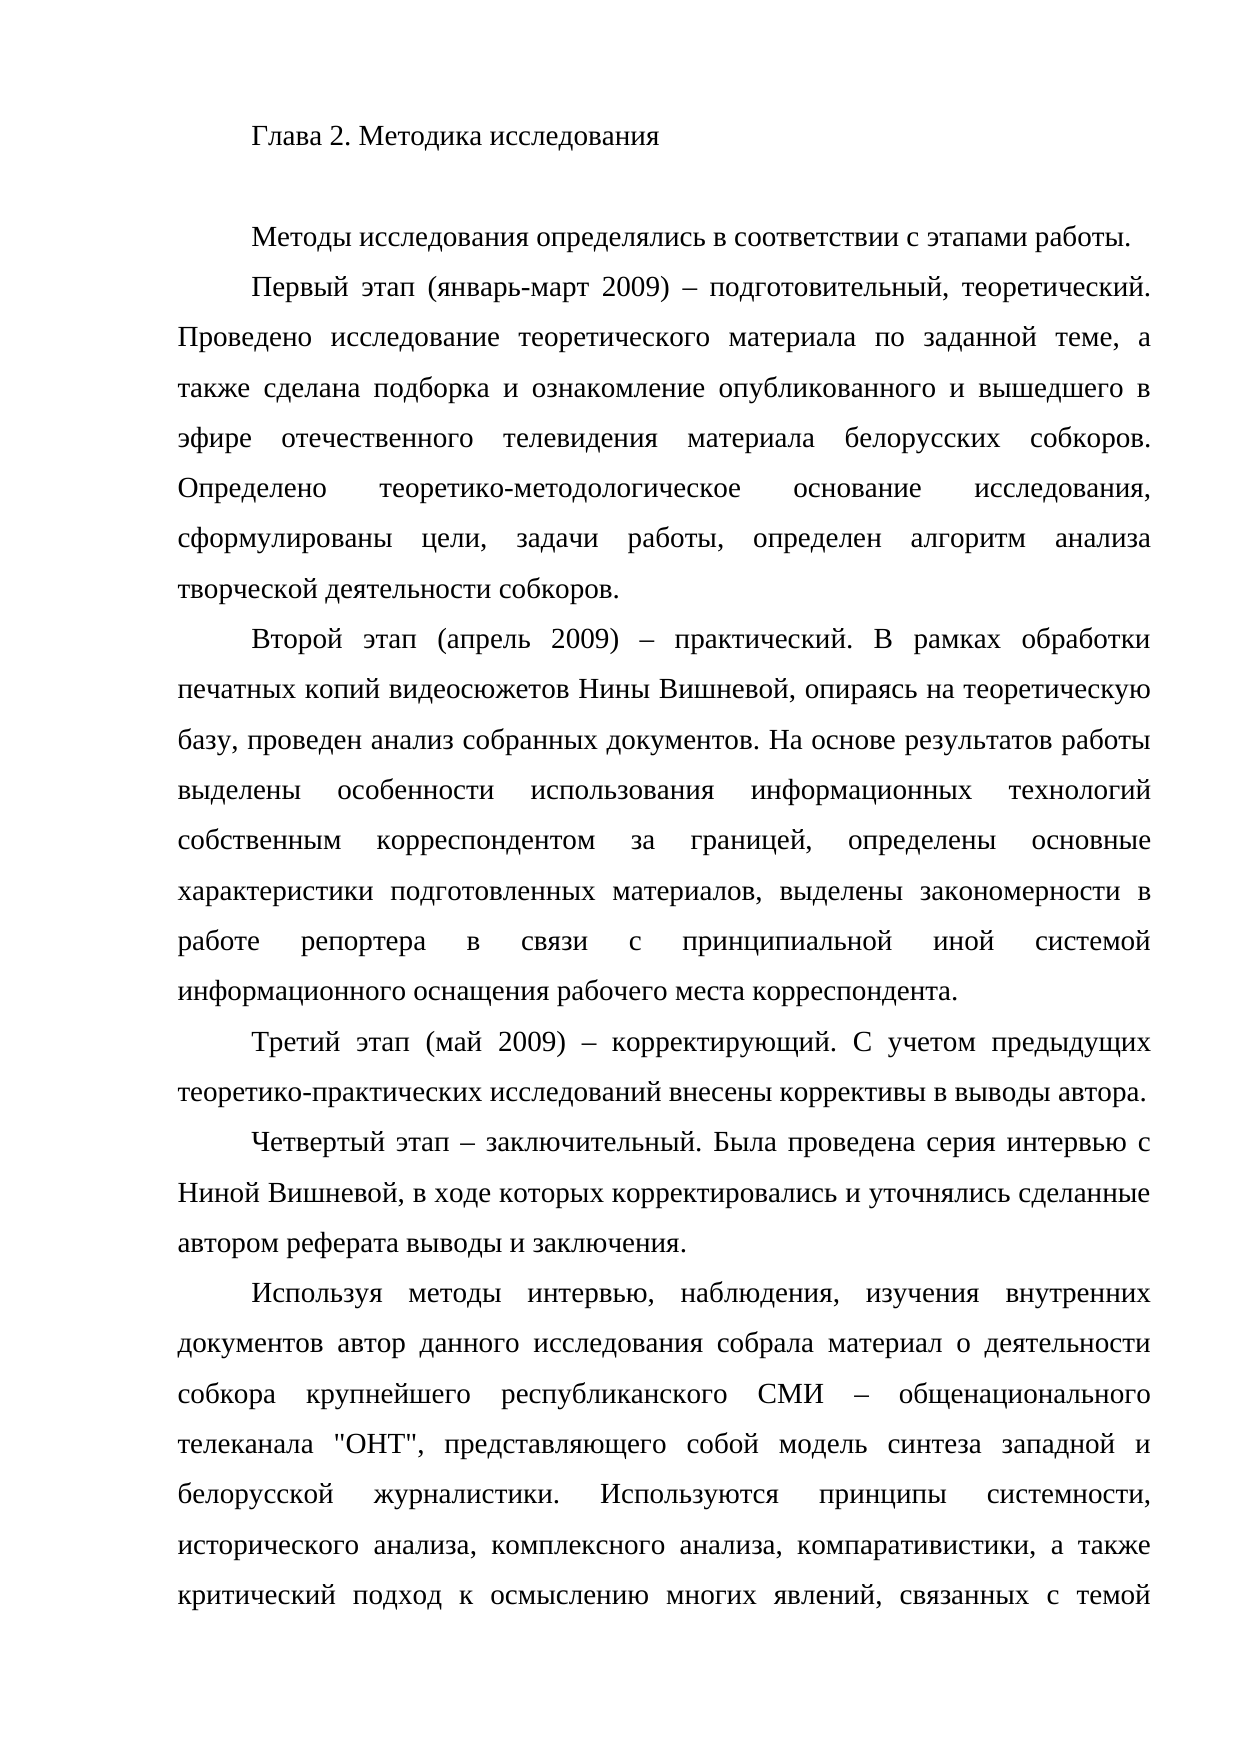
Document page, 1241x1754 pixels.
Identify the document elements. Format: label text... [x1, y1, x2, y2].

text Методы исследования определялись в соответствии с этапами работы. [177, 219, 1152, 252]
text Третий этап (май 2009) – корректирующий. С учетом предыдущих теоретико-практических исследований внесены коррективы в выводы автора. [177, 1024, 1152, 1108]
text Первый этап (январь-март 2009) – подготовительный, теоретический. Проведено исследование теоретического материала по заданной теме, а также сделана подборка и ознакомление опубликованного и вышедшего в эфире отечественного телевидения материала белорусских собкоров. Определено теоретико-методологическое основание исследования, сформулированы цели, задачи работы, определен алгоритм анализа творческой деятельности собкоров. [177, 269, 1152, 604]
text Второй этап (апрель 2009) – практический. В рамках обработки печатных копий видеосюжетов Нины Вишневой, опираясь на теоретическую базу, проведен анализ собранных документов. На основе результатов работы выделены особенности использования информационных технологий собственным корреспондентом за границей, определены основные характеристики подготовленных материалов, выделены закономерности в работе репортера в связи с принципиальной иной системой информационного оснащения рабочего места корреспондента. [177, 621, 1152, 1007]
text Четвертый этап – заключительный. Была проведена серия интервью с Ниной Вишневой, в ходе которых корректировались и уточнялись сделанные автором реферата выводы и заключения. [177, 1124, 1152, 1258]
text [177, 1275, 1152, 1611]
subtitle Глава 2. Методика исследования [177, 118, 1152, 152]
